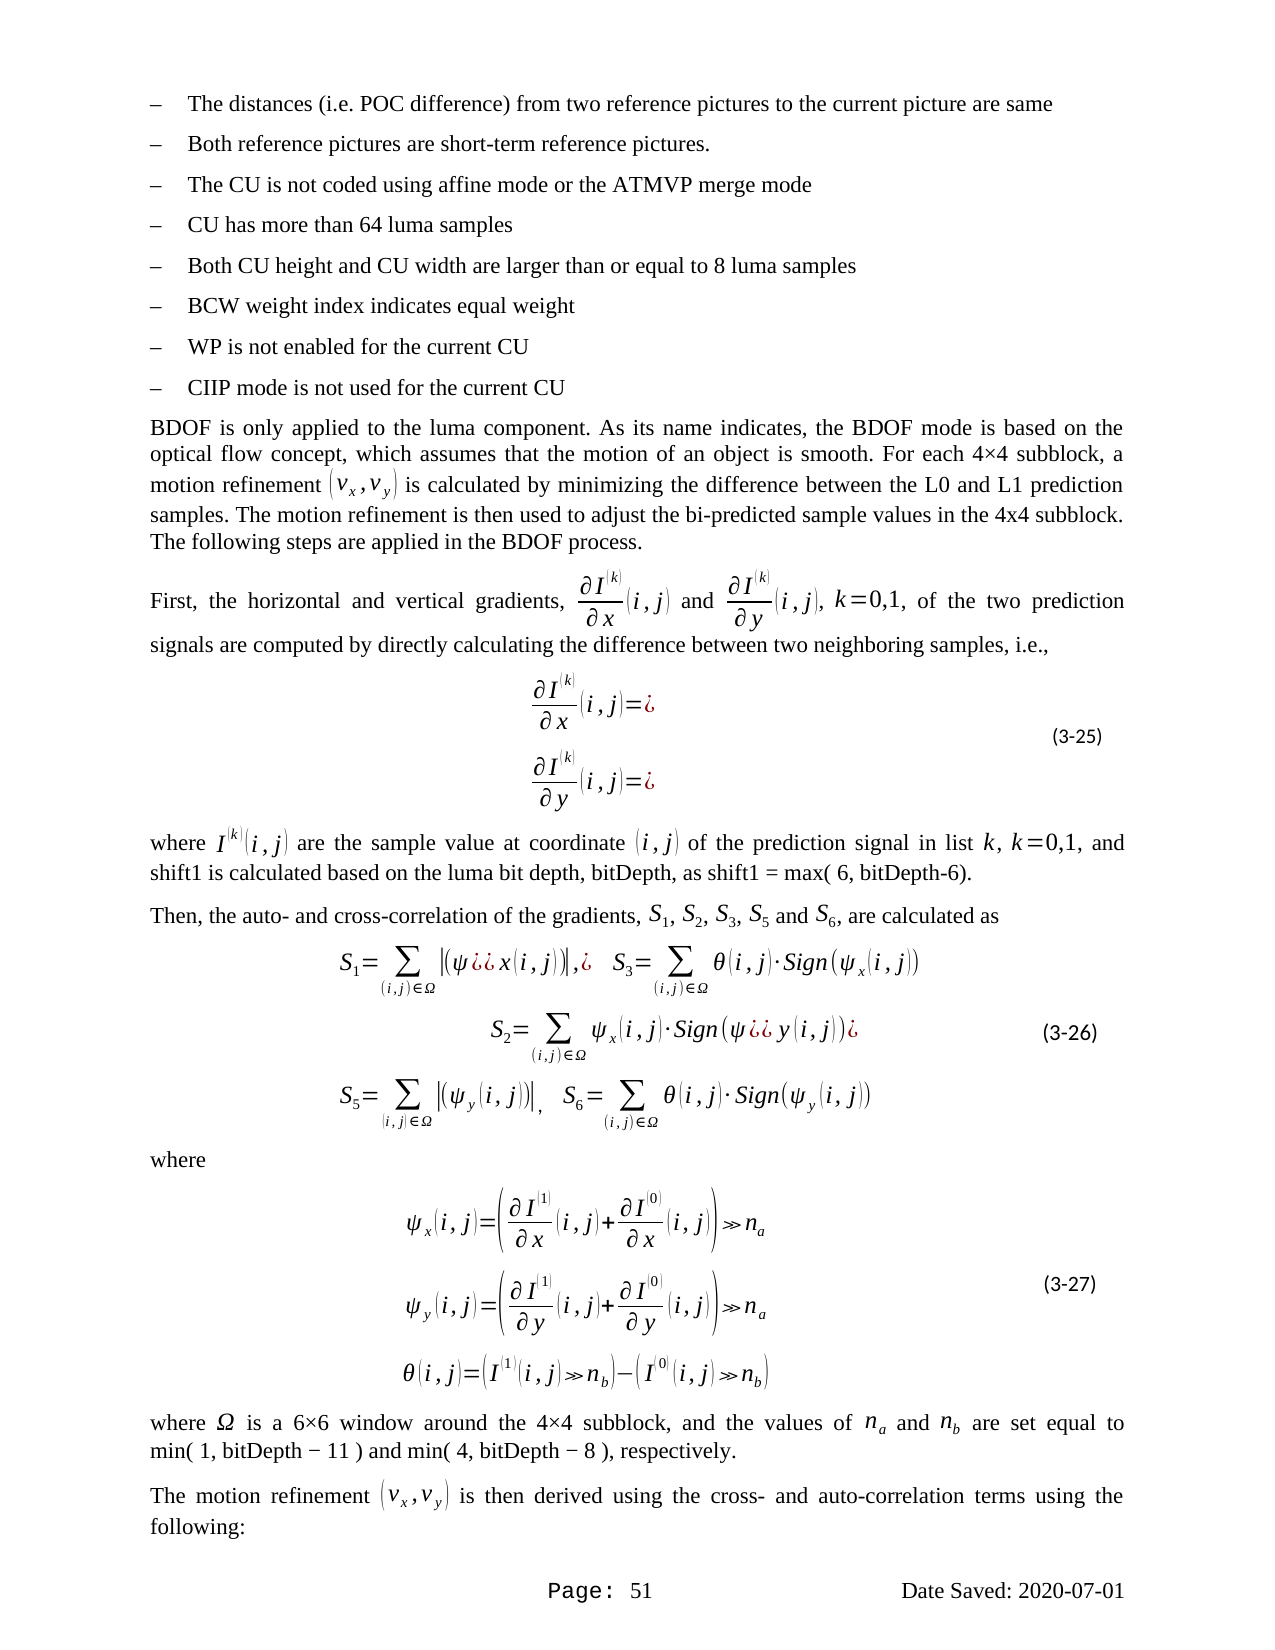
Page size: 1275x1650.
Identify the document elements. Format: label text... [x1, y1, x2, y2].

table_header (3-27) [1021, 1172, 1118, 1392]
list WP is not enabled for the current CU [150, 333, 1125, 359]
text First, the horizontal and vertical gradients, and , , of the two prediction signals are computed by directly calculating the difference between two neighboring samples, i.e., [150, 568, 1125, 658]
table_header , [327, 931, 1021, 1132]
list Both CU height and CU width are larger than or equal to 8 luma samples [150, 252, 1125, 278]
list CU has more than 64 luma samples [150, 212, 1125, 238]
table_header (3-25) [1036, 658, 1118, 812]
text where is a 6×6 window around the 4×4 subblock, and the values of and are set equal to min( 1, bitDepth − 11 ) and min( 4, bitDepth − 8 ), respectively. [150, 1406, 1125, 1464]
list The CU is not coded using affine mode or the ATMVP merge mode [150, 171, 1125, 197]
list CIIP mode is not used for the current CU [150, 374, 1125, 400]
list BCW weight index indicates equal weight [150, 293, 1125, 319]
text The motion refinement is then derived using the cross- and auto-correlation terms using the following: [150, 1478, 1125, 1539]
text where [150, 1146, 1125, 1172]
text Then, the auto- and cross-correlation of the gradients, , , , and , are calculated as [150, 899, 1125, 931]
list The distances (i.e. POC difference) from two reference pictures to the current picture are same [150, 90, 1125, 116]
text BDOF is only applied to the luma component. As its name indicates, the BDOF mode is based on the optical flow concept, which assumes that the motion of an object is smooth. For each 4×4 subblock, a motion refinement is calculated by minimizing the difference between the L0 and L1 prediction samples. The motion refinement is then used to adjust the bi-predicted sample values in the 4x4 subblock. The following steps are applied in the BDOF process. [150, 414, 1125, 554]
table_header [150, 658, 1036, 812]
text where are the sample value at coordinate of the prediction signal in list , , and shift1 is calculated based on the luma bit depth, bitDepth, as shift1 = max( 6, bitDepth-6). [150, 826, 1125, 885]
table_header (3-26) [1021, 931, 1118, 1132]
table_header [150, 1172, 1021, 1392]
list Both reference pictures are short-term reference pictures. [150, 131, 1125, 157]
